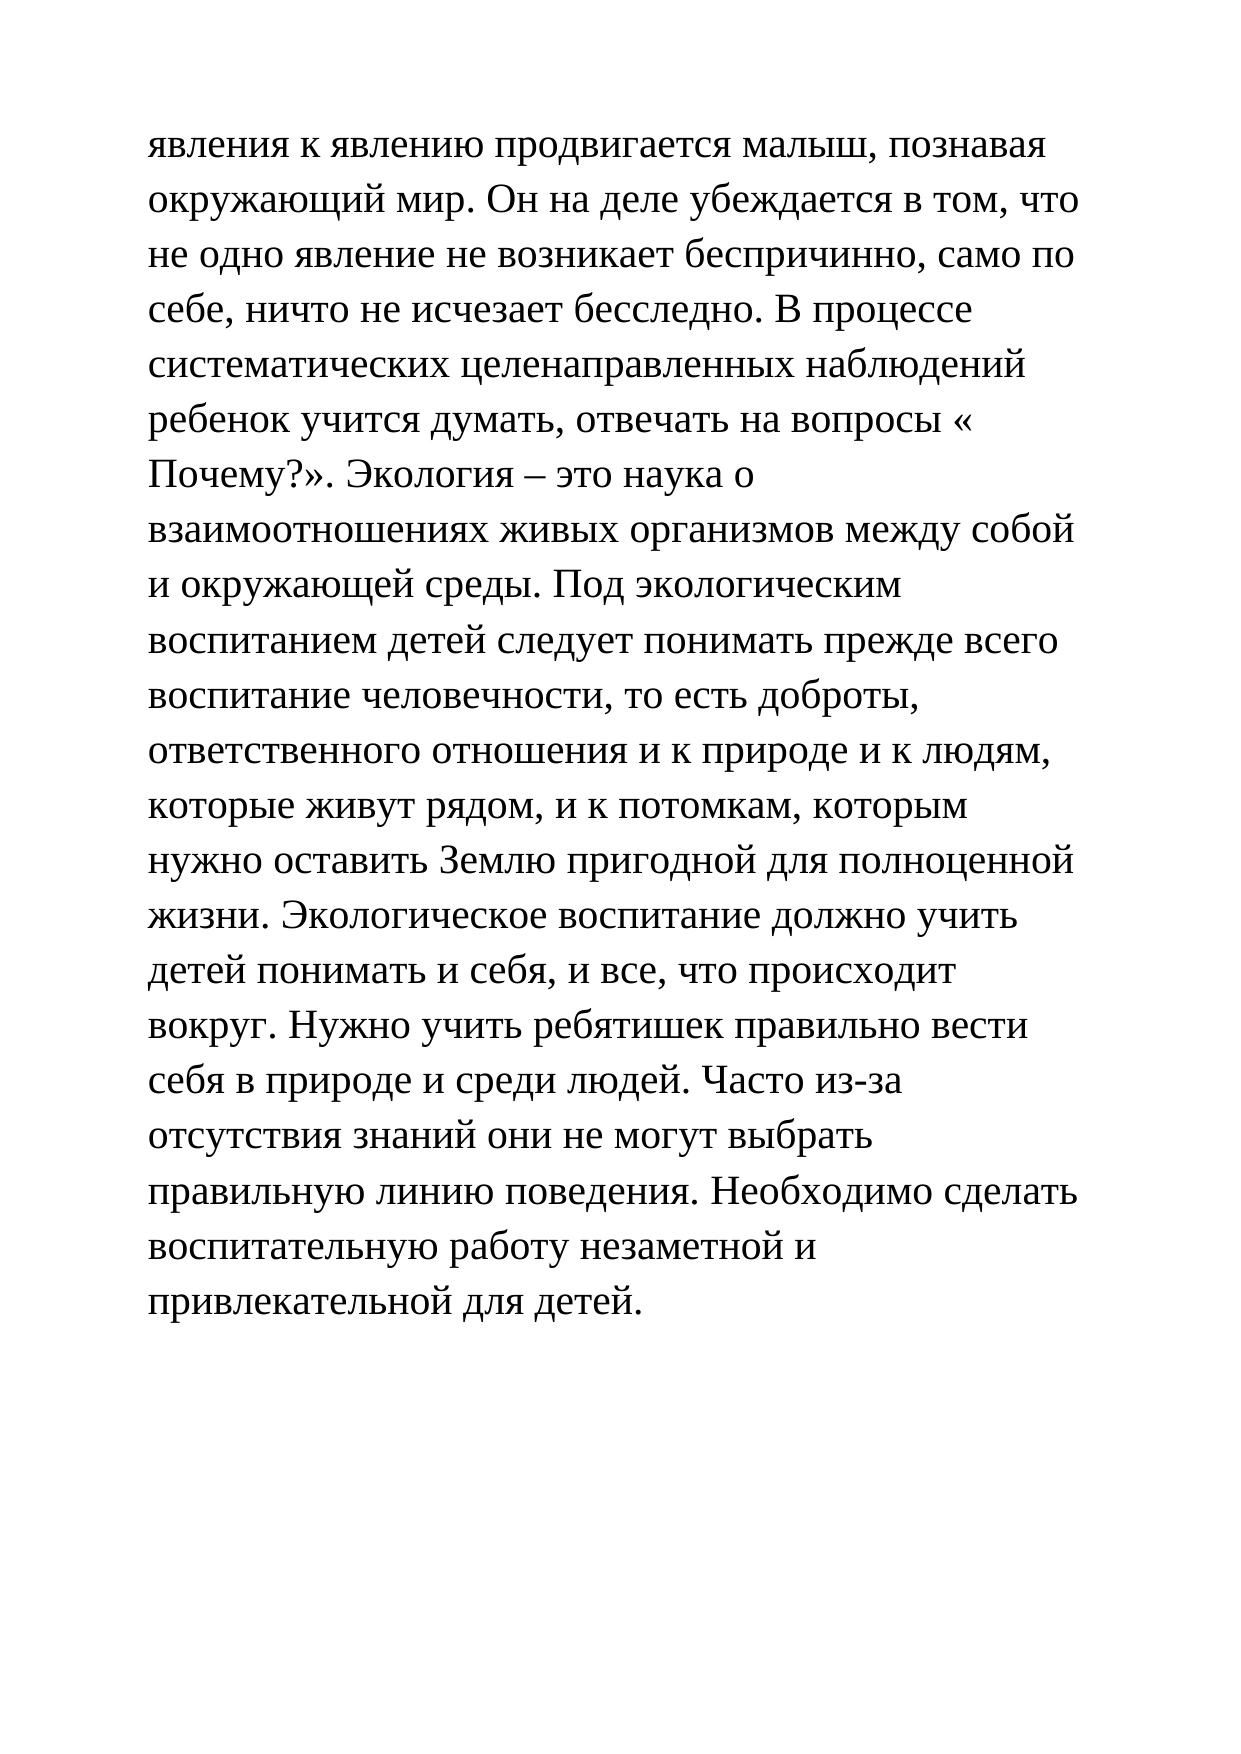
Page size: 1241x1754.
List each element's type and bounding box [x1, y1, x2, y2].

text [148, 118, 1093, 1323]
